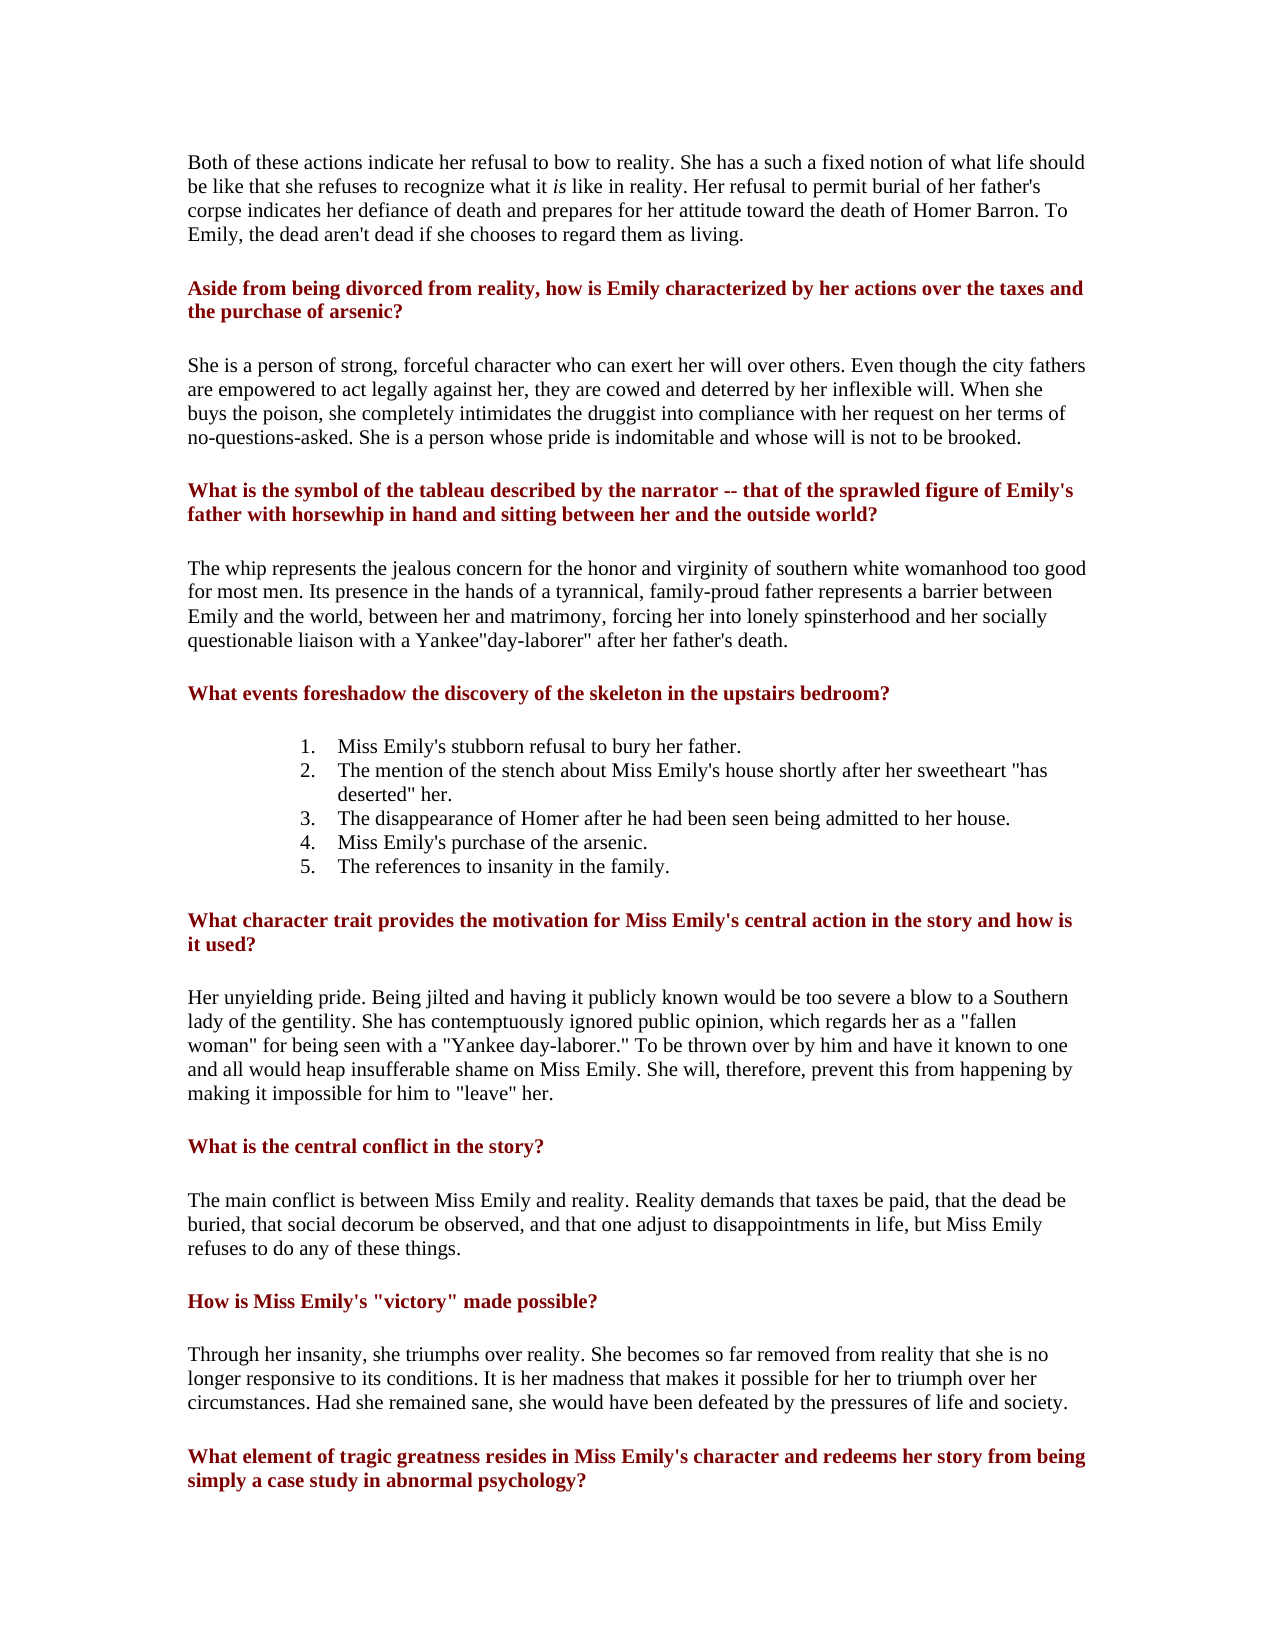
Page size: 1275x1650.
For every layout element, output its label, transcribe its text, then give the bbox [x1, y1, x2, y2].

text Both of these actions indicate her refusal to bow to reality. She has a such a fixed notion of what life should be like that she refuses to recognize what it is like in reality. Her refusal to permit burial of her father's corpse indicates her defiance of death and prepares for her attitude toward the death of Homer Barron. To Emily, the dead aren't dead if she chooses to regard them as living. [187, 150, 1087, 246]
text Aside from being divorced from reality, how is Emily characterized by her actions over the taxes and the purchase of arsenic? [187, 275, 1087, 323]
text Through her insanity, she triumphs over reality. She becomes so far removed from reality that she is no longer responsive to its conditions. It is her madness that makes it possible for her to triumph over her circumstances. Had she remained sane, she would have been defeated by the pressures of life and society. [187, 1342, 1087, 1414]
text What is the symbol of the tableau described by the narrator -- that of the sprawled figure of Emily's father with horsewhip in hand and sitting between her and the outside world? [187, 478, 1087, 526]
text What character trait provides the motivation for Miss Emily's central action in the story and how is it used? [187, 908, 1087, 956]
text She is a person of strong, forceful character who can exert her will over others. Even though the city fathers are empowered to act legally against her, they are cowed and deterred by her inflexible will. When she buys the poison, she completely intimidates the druggist into compliance with her request on her terms of no-questions-asked. She is a person whose pride is indomitable and whose will is not to be brooked. [187, 353, 1087, 449]
text Her unyielding pride. Being jilted and having it publicly known would be too severe a blow to a Southern lady of the gentility. She has contemptuously ignored public opinion, which regards her as a "fallen woman" for being seen with a "Yankee day-laborer." To be thrown over by him and have it known to one and all would heap insufferable shame on Miss Emily. She will, therefore, prevent this from happening by making it impossible for him to "leave" her. [187, 985, 1087, 1105]
text What element of tragic greatness resides in Miss Emily's character and redeems her story from being simply a case study in abnormal psychology? [187, 1443, 1087, 1492]
text The main conflict is between Miss Emily and reality. Reality demands that taxes be paid, that the dead be buried, that social decorum be observed, and that one adjust to disappointments in life, but Miss Emily refuses to do any of these things. [187, 1188, 1087, 1260]
list The references to insanity in the family. [300, 854, 1087, 878]
text The whip represents the jealous concern for the honor and virginity of southern white womanhood too good for most men. Its presence in the hands of a tyrannical, family-proud father represents a barrier between Emily and the world, between her and matrimony, forcing her into lonely spinsterhood and her socially questionable liaison with a Yankee"day-laborer" after her father's death. [187, 555, 1087, 652]
list The mention of the stench about Miss Emily's house shortly after her sweetheart "has deserted" her. [300, 758, 1087, 806]
list Miss Emily's stubborn refusal to bury her father. [300, 734, 1087, 758]
text What is the central conflict in the story? [187, 1134, 1087, 1158]
list Miss Emily's purchase of the arsenic. [300, 830, 1087, 854]
list The disappearance of Homer after he had been seen being admitted to her house. [300, 806, 1087, 830]
text How is Miss Emily's "victory" made possible? [187, 1289, 1087, 1313]
text What events foreshadow the discovery of the skeleton in the upstairs bedroom? [187, 681, 1087, 705]
